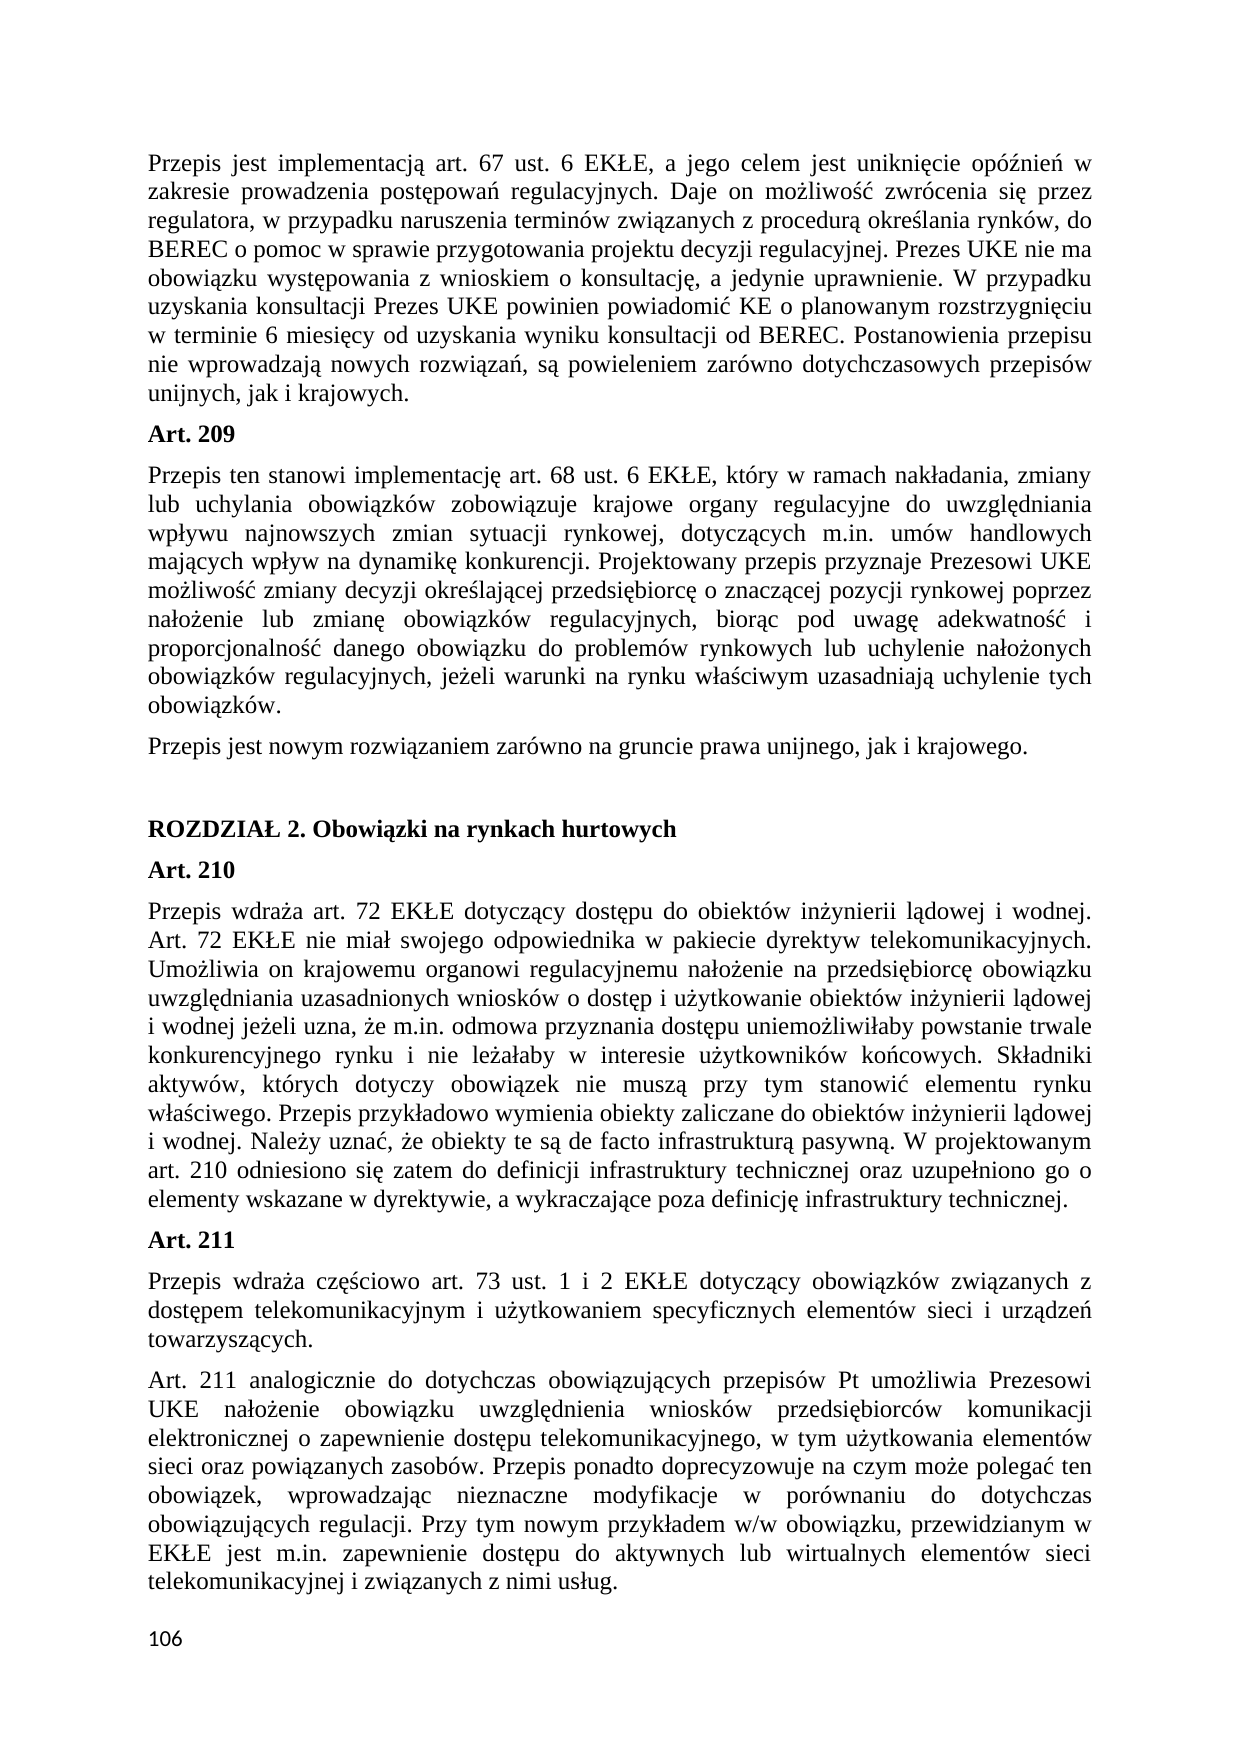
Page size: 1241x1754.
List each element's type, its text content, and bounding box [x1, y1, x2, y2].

text Art. 210 [148, 855, 1093, 884]
text Przepis jest nowym rozwiązaniem zarówno na gruncie prawa unijnego, jak i krajowego. [148, 731, 1093, 760]
text Art. 209 [148, 419, 1093, 448]
text Art. 211 analogicznie do dotychczas obowiązujących przepisów Pt umożliwia Prezesowi UKE nałożenie obowiązku uwzględnienia wniosków przedsiębiorców komunikacji elektronicznej o zapewnienie dostępu telekomunikacyjnego, w tym użytkowania elementów sieci oraz powiązanych zasobów. Przepis ponadto doprecyzowuje na czym może polegać ten obowiązek, wprowadzając nieznaczne modyfikacje w porównaniu do dotychczas obowiązujących regulacji. Przy tym nowym przykładem w/w obowiązku, przewidzianym w EKŁE jest m.in. zapewnienie dostępu do aktywnych lub wirtualnych elementów sieci telekomunikacyjnej i związanych z nimi usług. [148, 1365, 1093, 1595]
text ROZDZIAŁ 2. Obowiązki na rynkach hurtowych [148, 814, 1093, 843]
text Przepis ten stanowi implementację art. 68 ust. 6 EKŁE, który w ramach nakładania, zmiany lub uchylania obowiązków zobowiązuje krajowe organy regulacyjne do uwzględniania wpływu najnowszych zmian sytuacji rynkowej, dotyczących m.in. umów handlowych mających wpływ na dynamikę konkurencji. Projektowany przepis przyznaje Prezesowi UKE możliwość zmiany decyzji określającej przedsiębiorcę o znaczącej pozycji rynkowej poprzez nałożenie lub zmianę obowiązków regulacyjnych, biorąc pod uwagę adekwatność i proporcjonalność danego obowiązku do problemów rynkowych lub uchylenie nałożonych obowiązków regulacyjnych, jeżeli warunki na rynku właściwym uzasadniają uchylenie tych obowiązków. [148, 460, 1093, 719]
text Art. 211 [148, 1225, 1093, 1254]
text Przepis wdraża art. 72 EKŁE dotyczący dostępu do obiektów inżynierii lądowej i wodnej. Art. 72 EKŁE nie miał swojego odpowiednika w pakiecie dyrektyw telekomunikacyjnych. Umożliwia on krajowemu organowi regulacyjnemu nałożenie na przedsiębiorcę obowiązku uwzględniania uzasadnionych wniosków o dostęp i użytkowanie obiektów inżynierii lądowej i wodnej jeżeli uzna, że m.in. odmowa przyznania dostępu uniemożliwiłaby powstanie trwale konkurencyjnego rynku i nie leżałaby w interesie użytkowników końcowych. Składniki aktywów, których dotyczy obowiązek nie muszą przy tym stanowić elementu rynku właściwego. Przepis przykładowo wymienia obiekty zaliczane do obiektów inżynierii lądowej i wodnej. Należy uznać, że obiekty te są de facto infrastrukturą pasywną. W projektowanym art. 210 odniesiono się zatem do definicji infrastruktury technicznej oraz uzupełniono go o elementy wskazane w dyrektywie, a wykraczające poza definicję infrastruktury technicznej. [148, 896, 1093, 1213]
text Przepis wdraża częściowo art. 73 ust. 1 i 2 EKŁE dotyczący obowiązków związanych z dostępem telekomunikacyjnym i użytkowaniem specyficznych elementów sieci i urządzeń towarzyszących. [148, 1266, 1093, 1353]
text Przepis jest implementacją art. 67 ust. 6 EKŁE, a jego celem jest uniknięcie opóźnień w zakresie prowadzenia postępowań regulacyjnych. Daje on możliwość zwrócenia się przez regulatora, w przypadku naruszenia terminów związanych z procedurą określania rynków, do BEREC o pomoc w sprawie przygotowania projektu decyzji regulacyjnej. Prezes UKE nie ma obowiązku występowania z wnioskiem o konsultację, a jedynie uprawnienie. W przypadku uzyskania konsultacji Prezes UKE powinien powiadomić KE o planowanym rozstrzygnięciu w terminie 6 miesięcy od uzyskania wyniku konsultacji od BEREC. Postanowienia przepisu nie wprowadzają nowych rozwiązań, są powieleniem zarówno dotychczasowych przepisów unijnych, jak i krajowych. [148, 148, 1093, 406]
